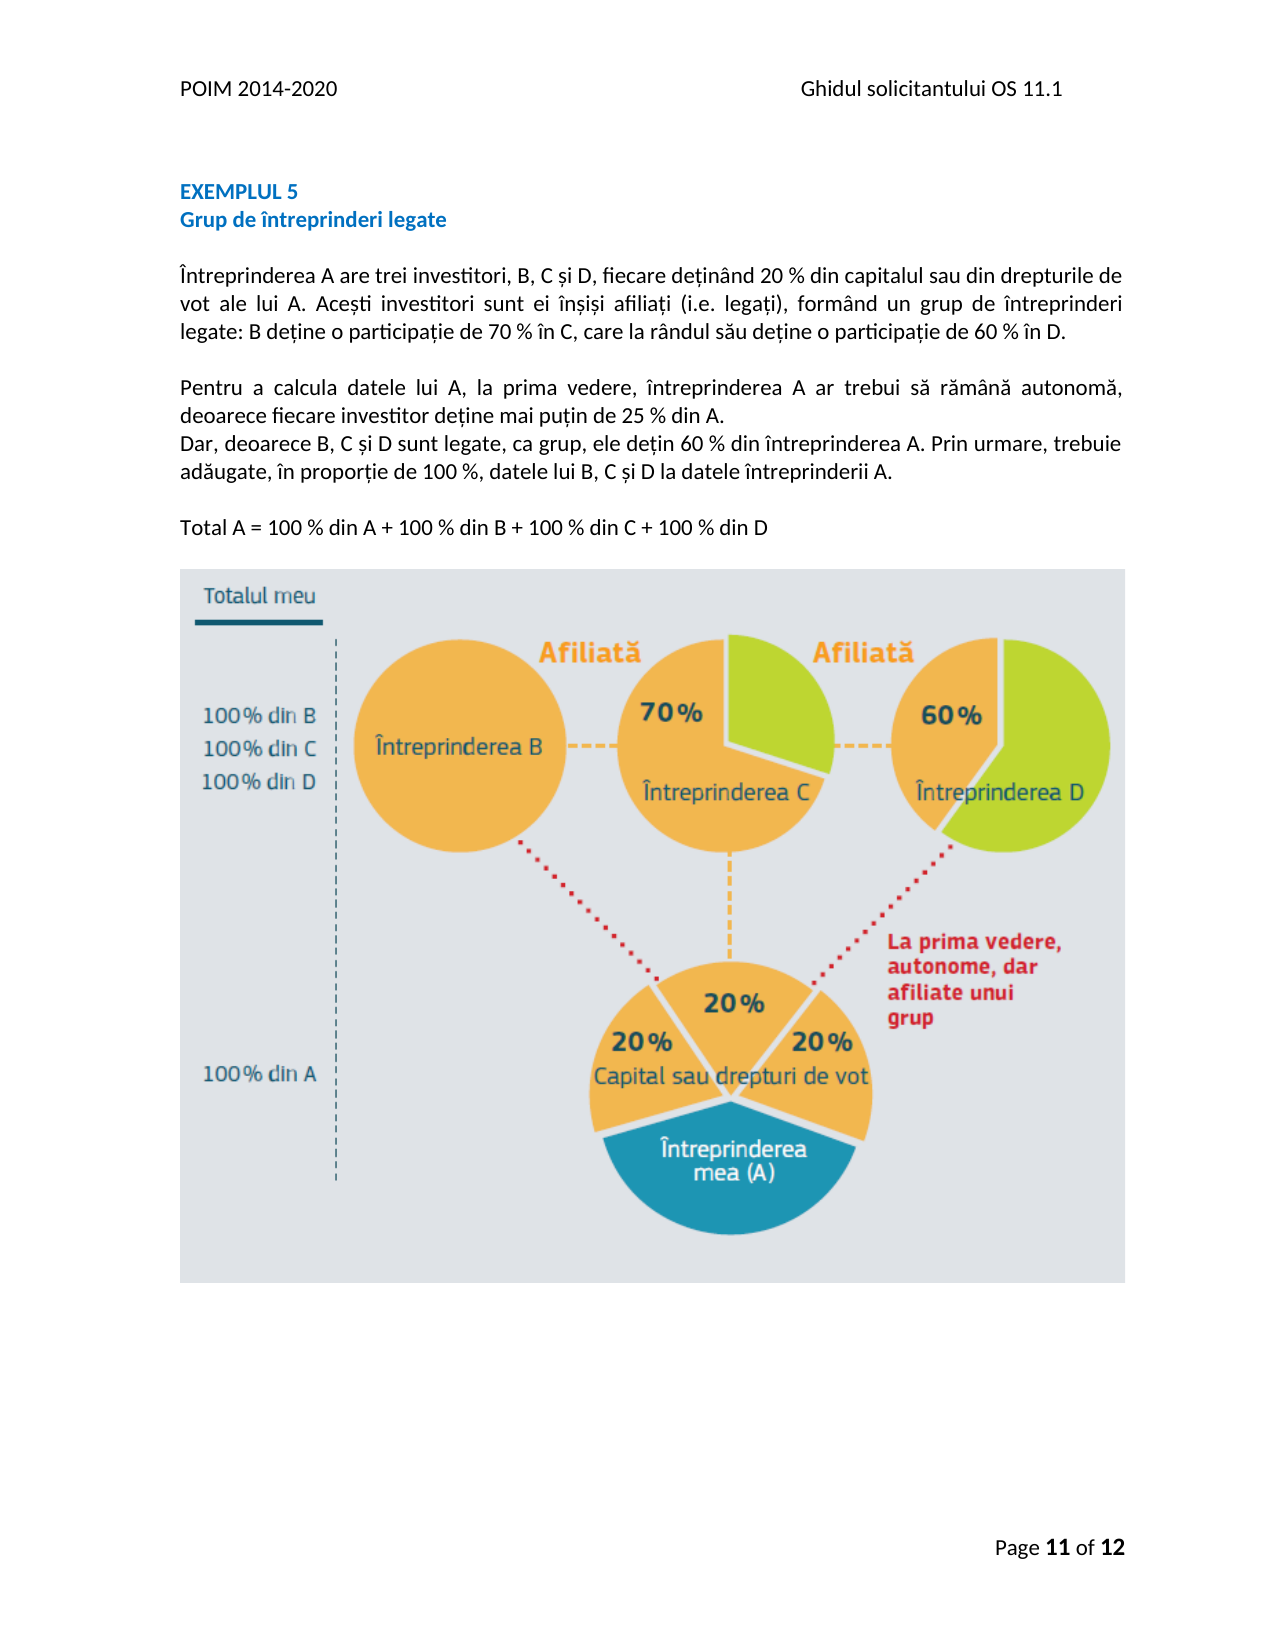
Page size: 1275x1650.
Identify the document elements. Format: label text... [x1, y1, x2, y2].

text EXEMPLUL 5 [180, 177, 1125, 205]
text Total A = 100 % din A + 100 % din B + 100 % din C + 100 % din D [180, 513, 1125, 542]
text Întreprinderea A are trei investitori, B, C și D, fiecare deținând 20 % din capitalul sau din drepturile de vot ale lui A. Acești investitori sunt ei înșiși afiliați (i.e. legați), formând un grup de întreprinderi legate: B deține o participație de 70 % în C, care la rândul său deține o participație de 60 % în D. [180, 261, 1125, 345]
text Dar, deoarece B, C și D sunt legate, ca grup, ele dețin 60 % din întreprinderea A. Prin urmare, trebuie adăugate, în proporție de 100 %, datele lui B, C și D la datele întreprinderii A. [180, 429, 1125, 486]
text Grup de întreprinderi legate [180, 205, 1125, 233]
text Pentru a calcula datele lui A, la prima vedere, întreprinderea A ar trebui să rămână autonomă, deoarece fiecare investitor deține mai puțin de 25 % din A. [180, 373, 1125, 429]
